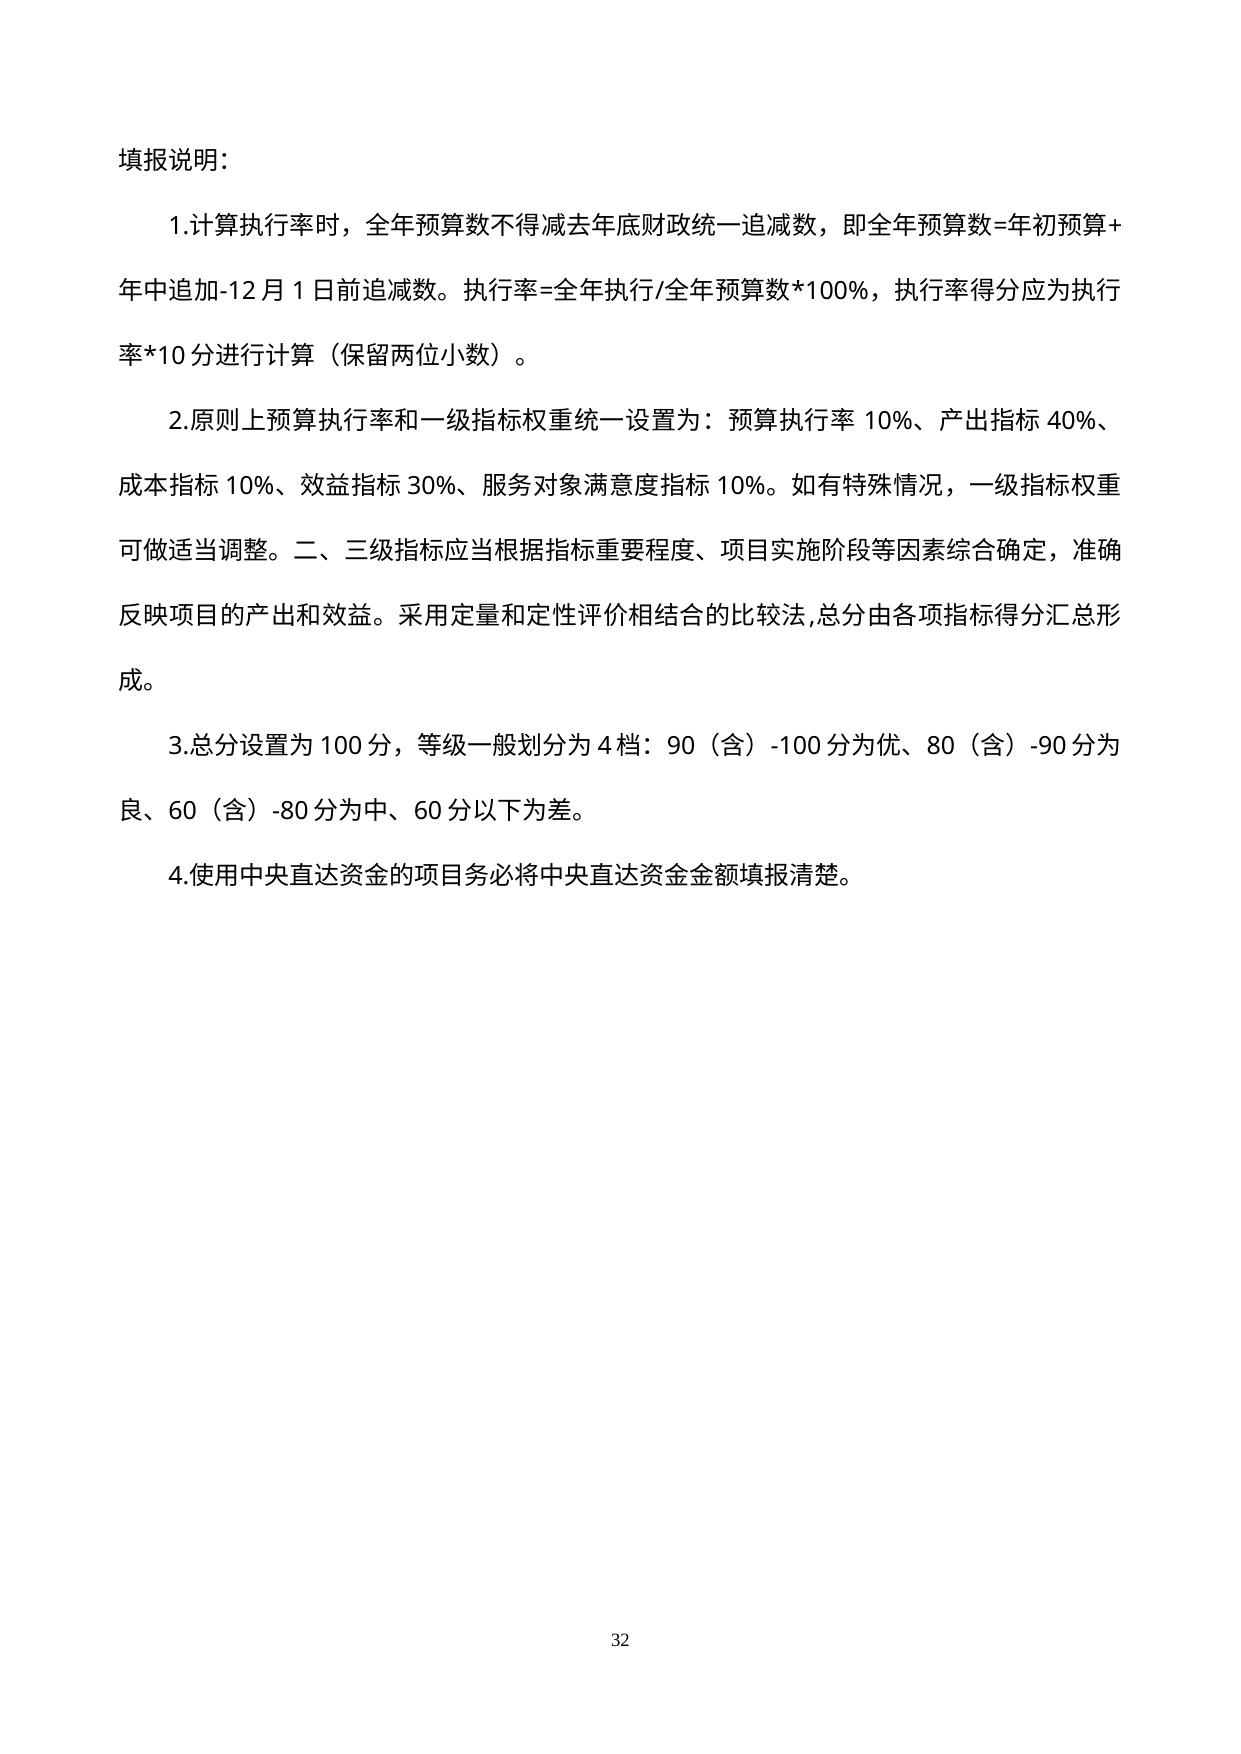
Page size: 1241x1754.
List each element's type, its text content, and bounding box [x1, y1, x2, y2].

text 2.原则上预算执行率和一级指标权重统一设置为：预算执行率10%、产出指标40%、成本指标10%、效益指标30%、服务对象满意度指标10%。如有特殊情况，一级指标权重可做适当调整。二、三级指标应当根据指标重要程度、项目实施阶段等因素综合确定，准确反映项目的产出和效益。采用定量和定性评价相结合的比较法,总分由各项指标得分汇总形成。 [118, 386, 1122, 711]
text 4.使用中央直达资金的项目务必将中央直达资金金额填报清楚。 [118, 841, 1122, 906]
text 3.总分设置为100分，等级一般划分为4档：90（含）-100分为优、80（含）-90分为良、60（含）-80分为中、60分以下为差。 [118, 711, 1122, 841]
text 填报说明： [118, 126, 1122, 191]
text 1.计算执行率时，全年预算数不得减去年底财政统一追减数，即全年预算数=年初预算+年中追加-12月1日前追减数。执行率=全年执行/全年预算数*100%，执行率得分应为执行率*10分进行计算（保留两位小数）。 [118, 191, 1122, 386]
